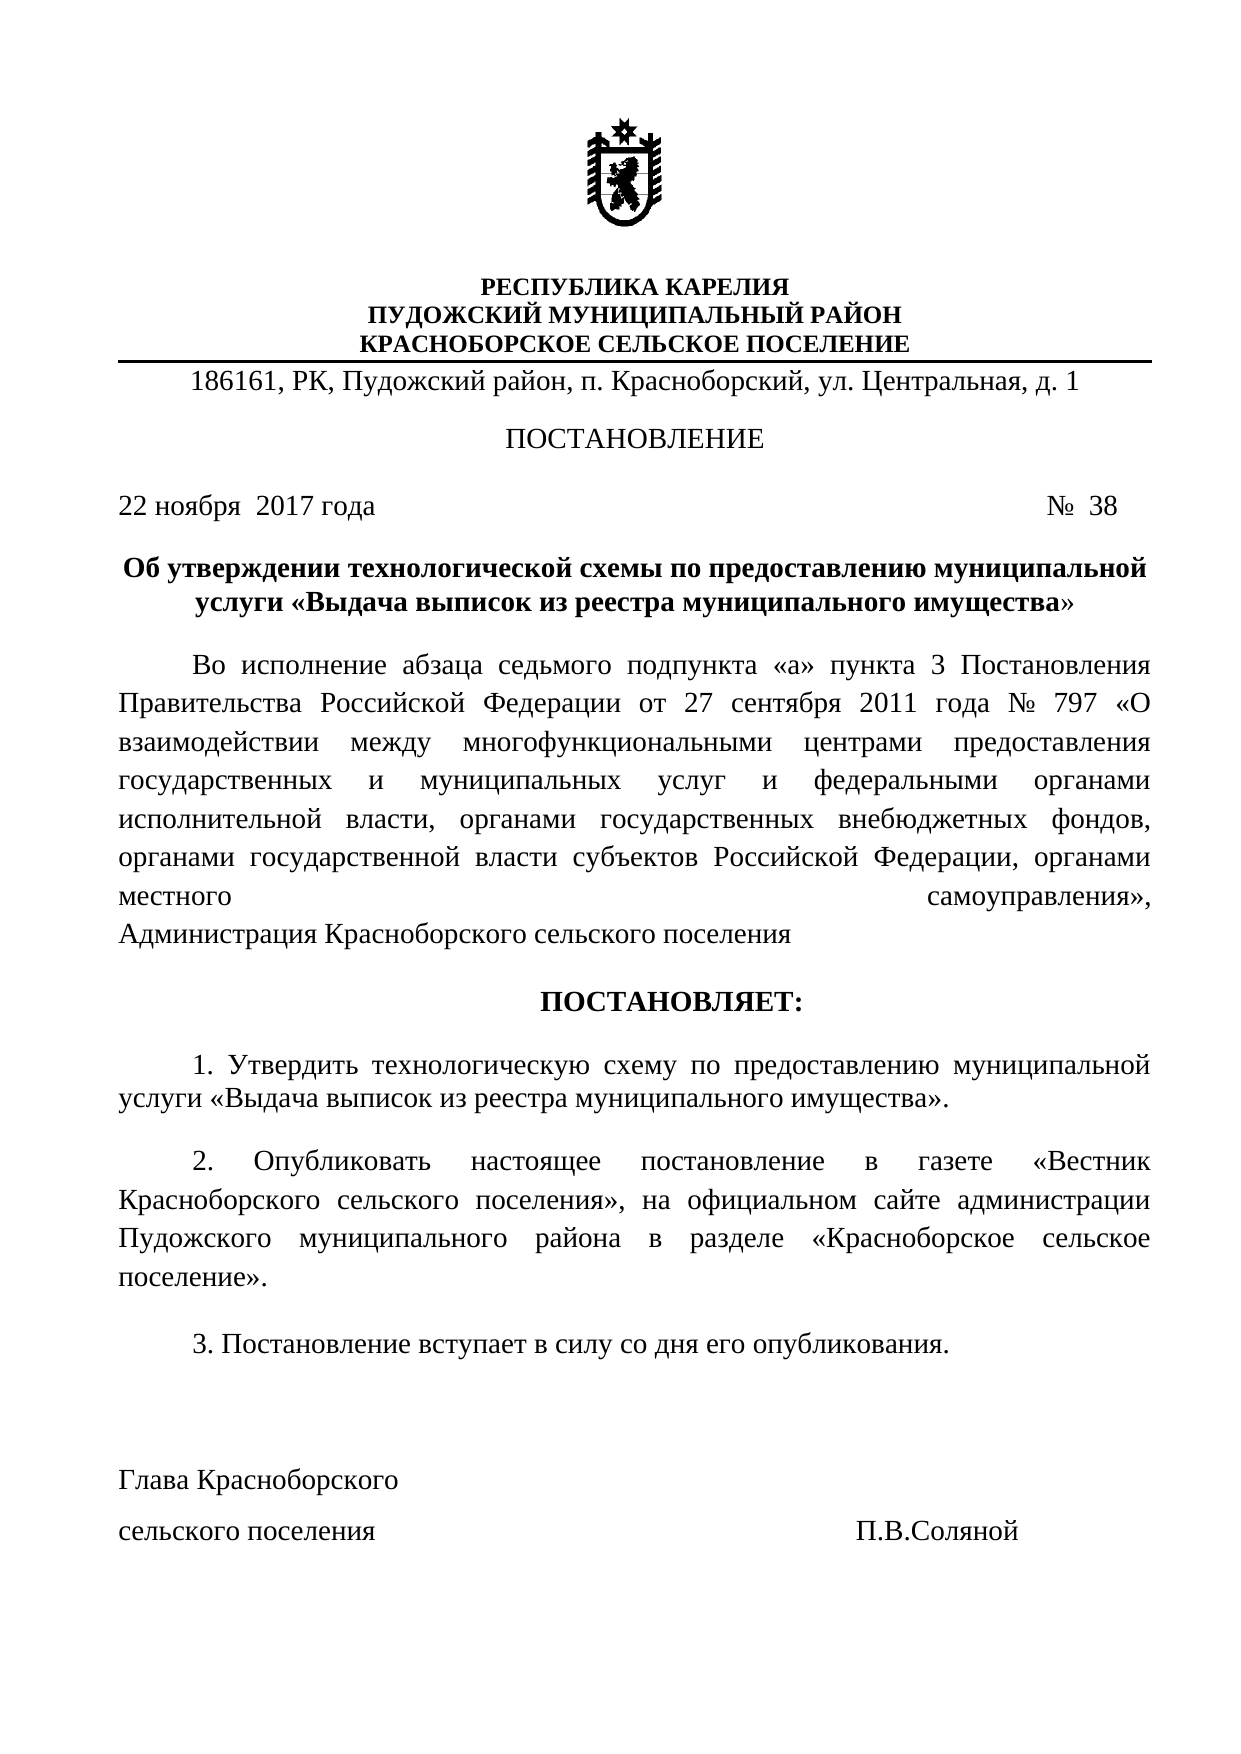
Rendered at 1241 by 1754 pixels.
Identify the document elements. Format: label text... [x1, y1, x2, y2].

text Во исполнение абзаца седьмого подпункта «а» пункта 3 Постановления Правительства Российской Федерации от 27 сентября 2011 года № 797 «О взаимодействии между многофункциональными центрами предоставления государственных и муниципальных услуг и федеральными органами исполнительной власти, органами государственных внебюджетных фондов, органами государственной власти субъектов Российской Федерации, органами местного самоуправления», Администрация Красноборского сельского поселения [118, 647, 1152, 950]
text 2. Опубликовать настоящее постановление в газете «Вестник Красноборского сельского поселения», на официальном сайте администрации Пудожского муниципального района в разделе «Красноборское сельское поселение». [118, 1143, 1152, 1292]
text ПУДОЖСКИЙ МУНИЦИПАЛЬНЫЙ РАЙОН [118, 301, 1152, 329]
text ПОСТАНОВЛЯЕТ: [118, 984, 1152, 1018]
title сельского поселения П.В.Соляной [118, 1513, 1152, 1547]
text 22 ноября 2017 года № 38 [118, 488, 1152, 521]
text 186161, РК, Пудожский район, п. Красноборский, ул. Центральная, д. 1 [118, 363, 1152, 397]
title Глава Красноборского [118, 1462, 1152, 1496]
text ПОСТАНОВЛЕНИЕ [118, 421, 1152, 454]
title РЕСПУБЛИКА КАРЕЛИЯ [118, 272, 1152, 301]
picture [574, 108, 675, 243]
text 3. Постановление вступает в силу со дня его опубликования. [118, 1327, 1152, 1360]
text 1. Утвердить технологическую схему по предоставлению муниципальной услуги «Выдача выписок из реестра муниципального имущества». [118, 1047, 1152, 1114]
text Об утверждении технологической схемы по предоставлению муниципальной услуги «Выдача выписок из реестра муниципального имущества» [118, 551, 1152, 618]
text КРАСНОБОРСКОЕ СЕЛЬСКОЕ ПОСЕЛЕНИЕ [118, 329, 1152, 360]
